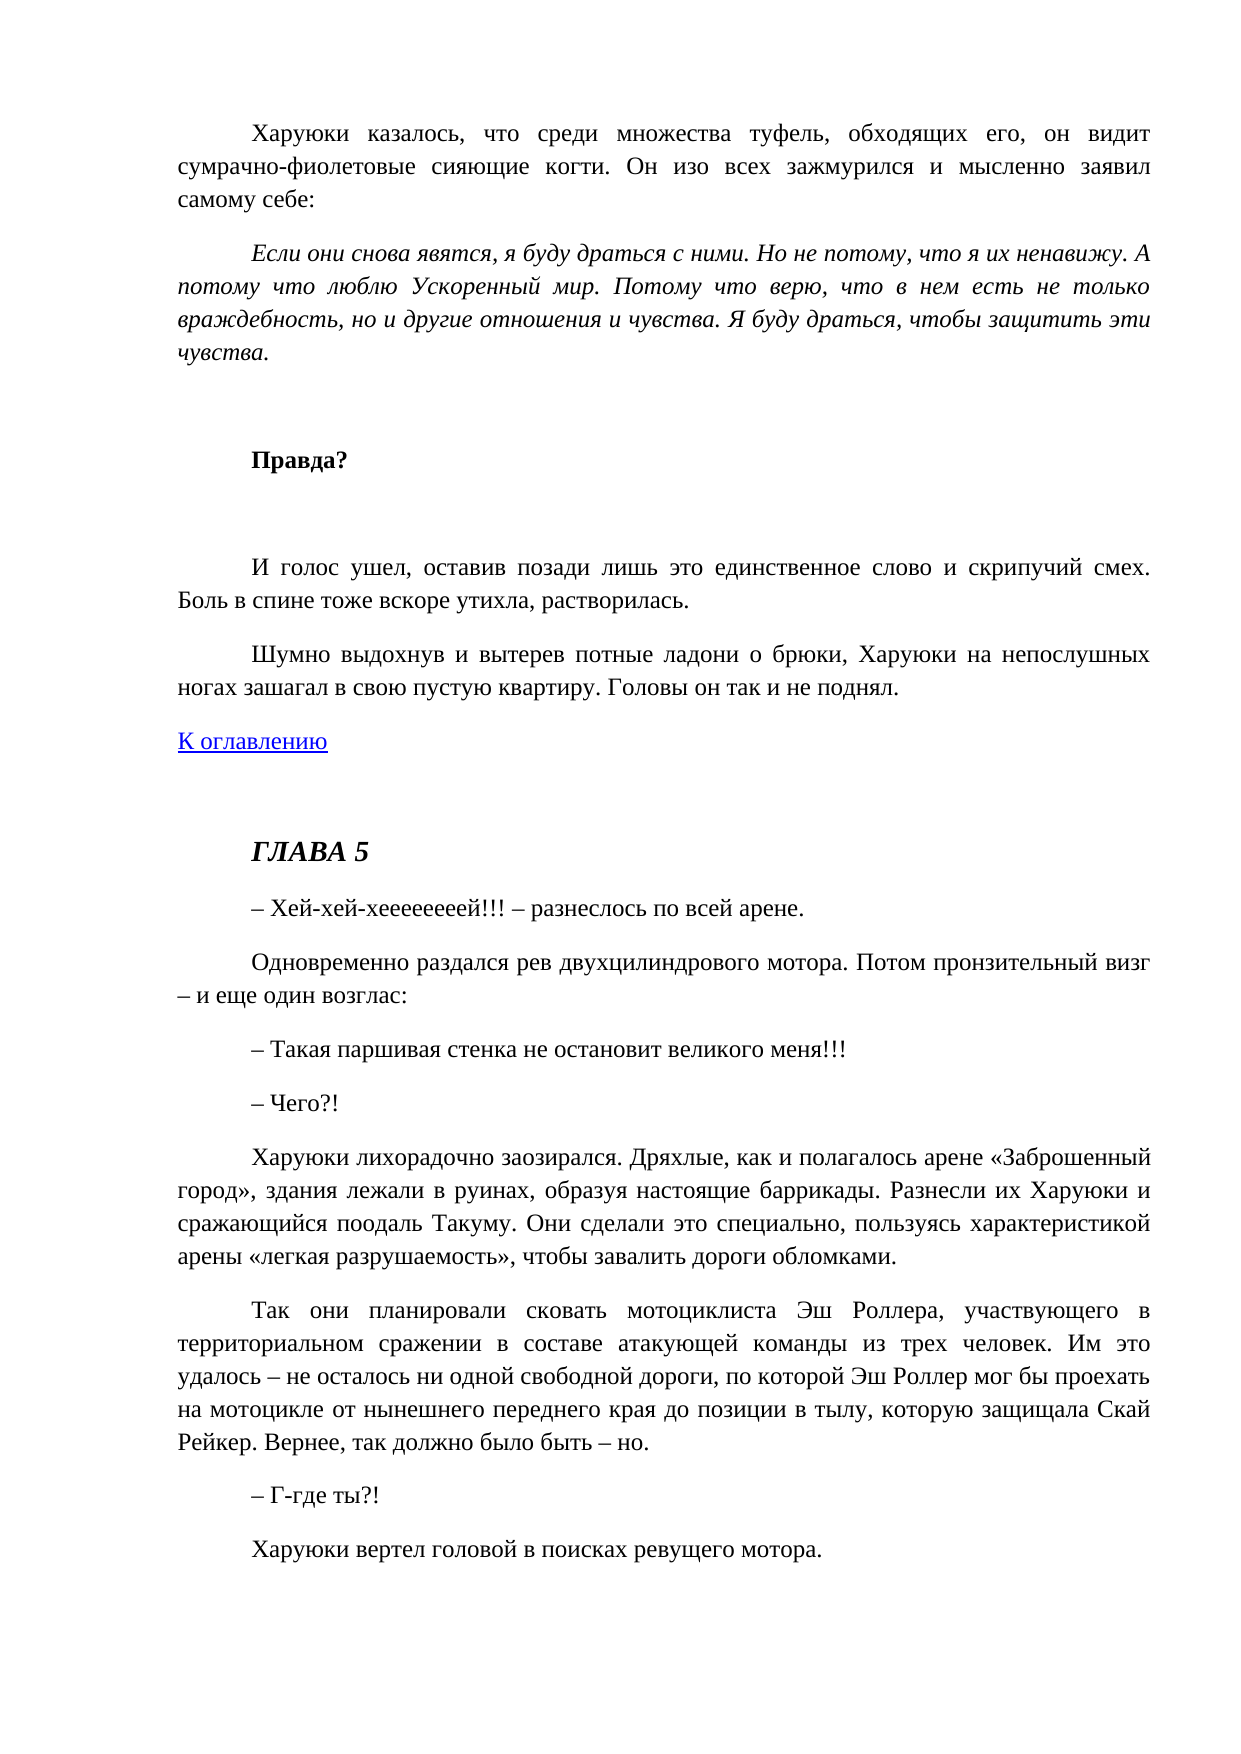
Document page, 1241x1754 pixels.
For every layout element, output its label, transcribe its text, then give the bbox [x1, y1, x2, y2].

text Харуюки вертел головой в поисках ревущего мотора. [177, 1534, 1152, 1563]
text Шумно выдохнув и вытерев потные ладони о брюки, Харуюки на непослушных ногах зашагал в свою пустую квартиру. Головы он так и не поднял. [177, 639, 1152, 701]
text Харуюки казалось, что среди множества туфель, обходящих его, он видит сумрачно-фиолетовые сияющие когти. Он изо всех зажмурился и мысленно заявил самому себе: [177, 118, 1152, 213]
text – Хей-хей-хеееееееей!!! – разнеслось по всей арене. [177, 893, 1152, 922]
text Одновременно раздался рев двухцилиндрового мотора. Потом пронзительный визг – и еще один возглас: [177, 947, 1152, 1009]
text Правда? [177, 445, 1152, 473]
text – Такая паршивая стенка не остановит великого меня!!! [177, 1034, 1152, 1063]
subtitle Глава 5 [177, 834, 1152, 867]
text – Чего?! [177, 1088, 1152, 1117]
text – Г-где ты?! [177, 1481, 1152, 1509]
text Так они планировали сковать мотоциклиста Эш Роллера, участвующего в территориальном сражении в составе атакующей команды из трех человек. Им это удалось – не осталось ни одной свободной дороги, по которой Эш Роллер мог бы проехать на мотоцикле от нынешнего переднего края до позиции в тылу, которую защищала Скай Рейкер. Вернее, так должно было быть – но. [177, 1295, 1152, 1456]
text К оглавлению [177, 726, 1152, 755]
text И голос ушел, оставив позади лишь это единственное слово и скрипучий смех. Боль в спине тоже вскоре утихла, растворилась. [177, 552, 1152, 614]
text Если они снова явятся, я буду драться с ними. Но не потому, что я их ненавижу. А потому что люблю Ускоренный мир. Потому что верю, что в нем есть не только враждебность, но и другие отношения и чувства. Я буду драться, чтобы защитить эти чувства. [177, 238, 1152, 366]
text Харуюки лихорадочно заозирался. Дряхлые, как и полагалось арене «Заброшенный город», здания лежали в руинах, образуя настоящие баррикады. Разнесли их Харуюки и сражающийся поодаль Такуму. Они сделали это специально, пользуясь характеристикой арены «легкая разрушаемость», чтобы завалить дороги обломками. [177, 1142, 1152, 1269]
